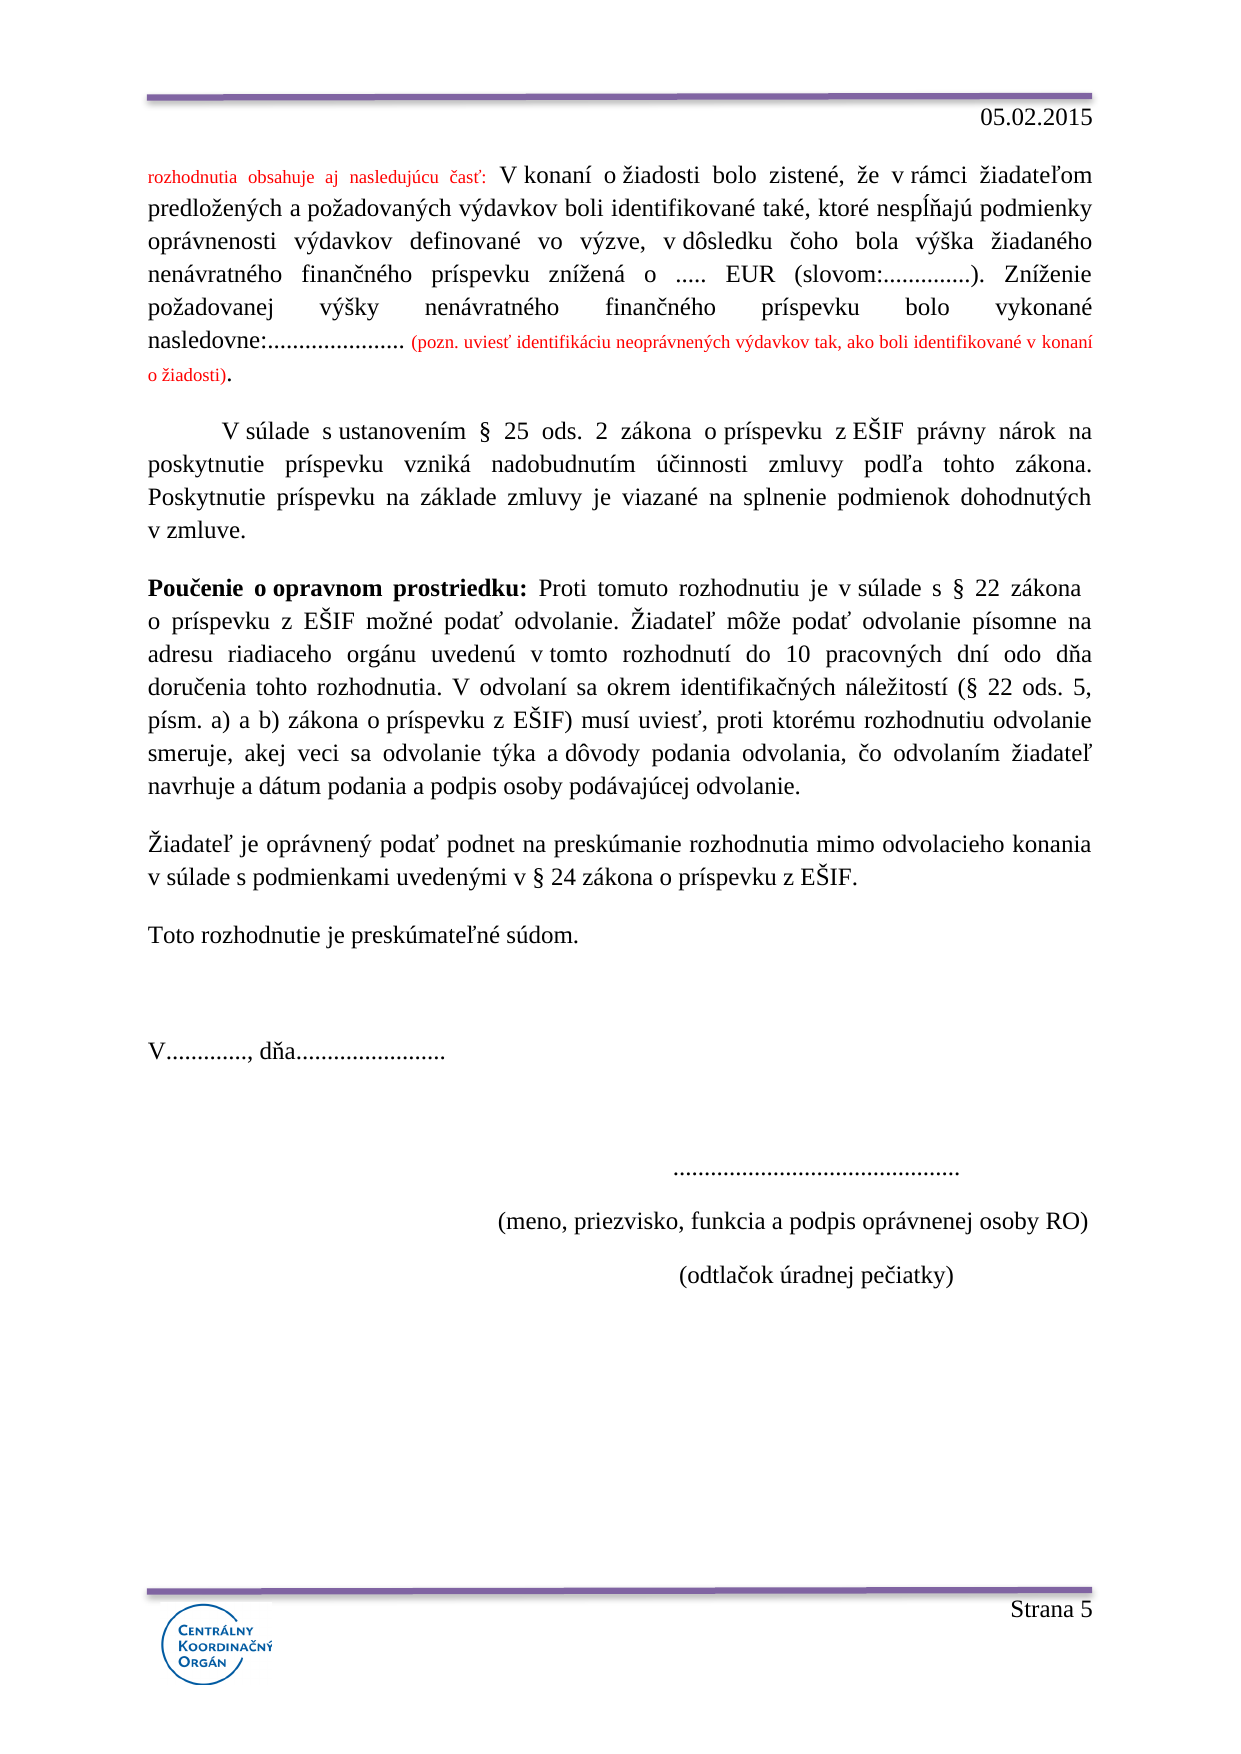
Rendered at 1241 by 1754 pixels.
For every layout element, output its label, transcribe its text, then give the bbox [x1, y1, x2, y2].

picture [159, 1602, 272, 1684]
text Žiadateľ je oprávnený podať podnet na preskúmanie rozhodnutia mimo odvolacieho konania v súlade s podmienkami uvedenými v § 24 zákona o príspevku z EŠIF. [148, 829, 1093, 891]
text V............., dňa........................ [148, 1036, 1093, 1065]
text (meno, priezvisko, funkcia a podpis oprávnenej osoby RO) [148, 1206, 1093, 1235]
text (odtlačok úradnej pečiatky) [148, 1260, 1093, 1289]
text .............................................. [148, 1152, 1093, 1181]
text Poučenie o opravnom prostriedku: Proti tomuto rozhodnutiu je v súlade s § 22 zákona o príspevku z EŠIF možné podať odvolanie. Žiadateľ môže podať odvolanie písomne na adresu riadiaceho orgánu uvedenú v tomto rozhodnutí do 10 pracovných dní odo dňa doručenia tohto rozhodnutia. V odvolaní sa okrem identifikačných náležitostí (§ 22 ods. 5, písm. a) a b) zákona o príspevku z EŠIF) musí uviesť, proti ktorému rozhodnutiu odvolanie smeruje, akej veci sa odvolanie týka a dôvody podania odvolania, čo odvolaním žiadateľ navrhuje a dátum podania a podpis osoby podávajúcej odvolanie. [148, 573, 1093, 800]
text V súlade s ustanovením § 25 ods. 2 zákona o príspevku z EŠIF právny nárok na poskytnutie príspevku vzniká nadobudnutím účinnosti zmluvy podľa tohto zákona. Poskytnutie príspevku na základe zmluvy je viazané na splnenie podmienok dohodnutých v zmluve. [148, 416, 1093, 544]
text Toto rozhodnutie je preskúmateľné súdom. [148, 920, 1093, 949]
